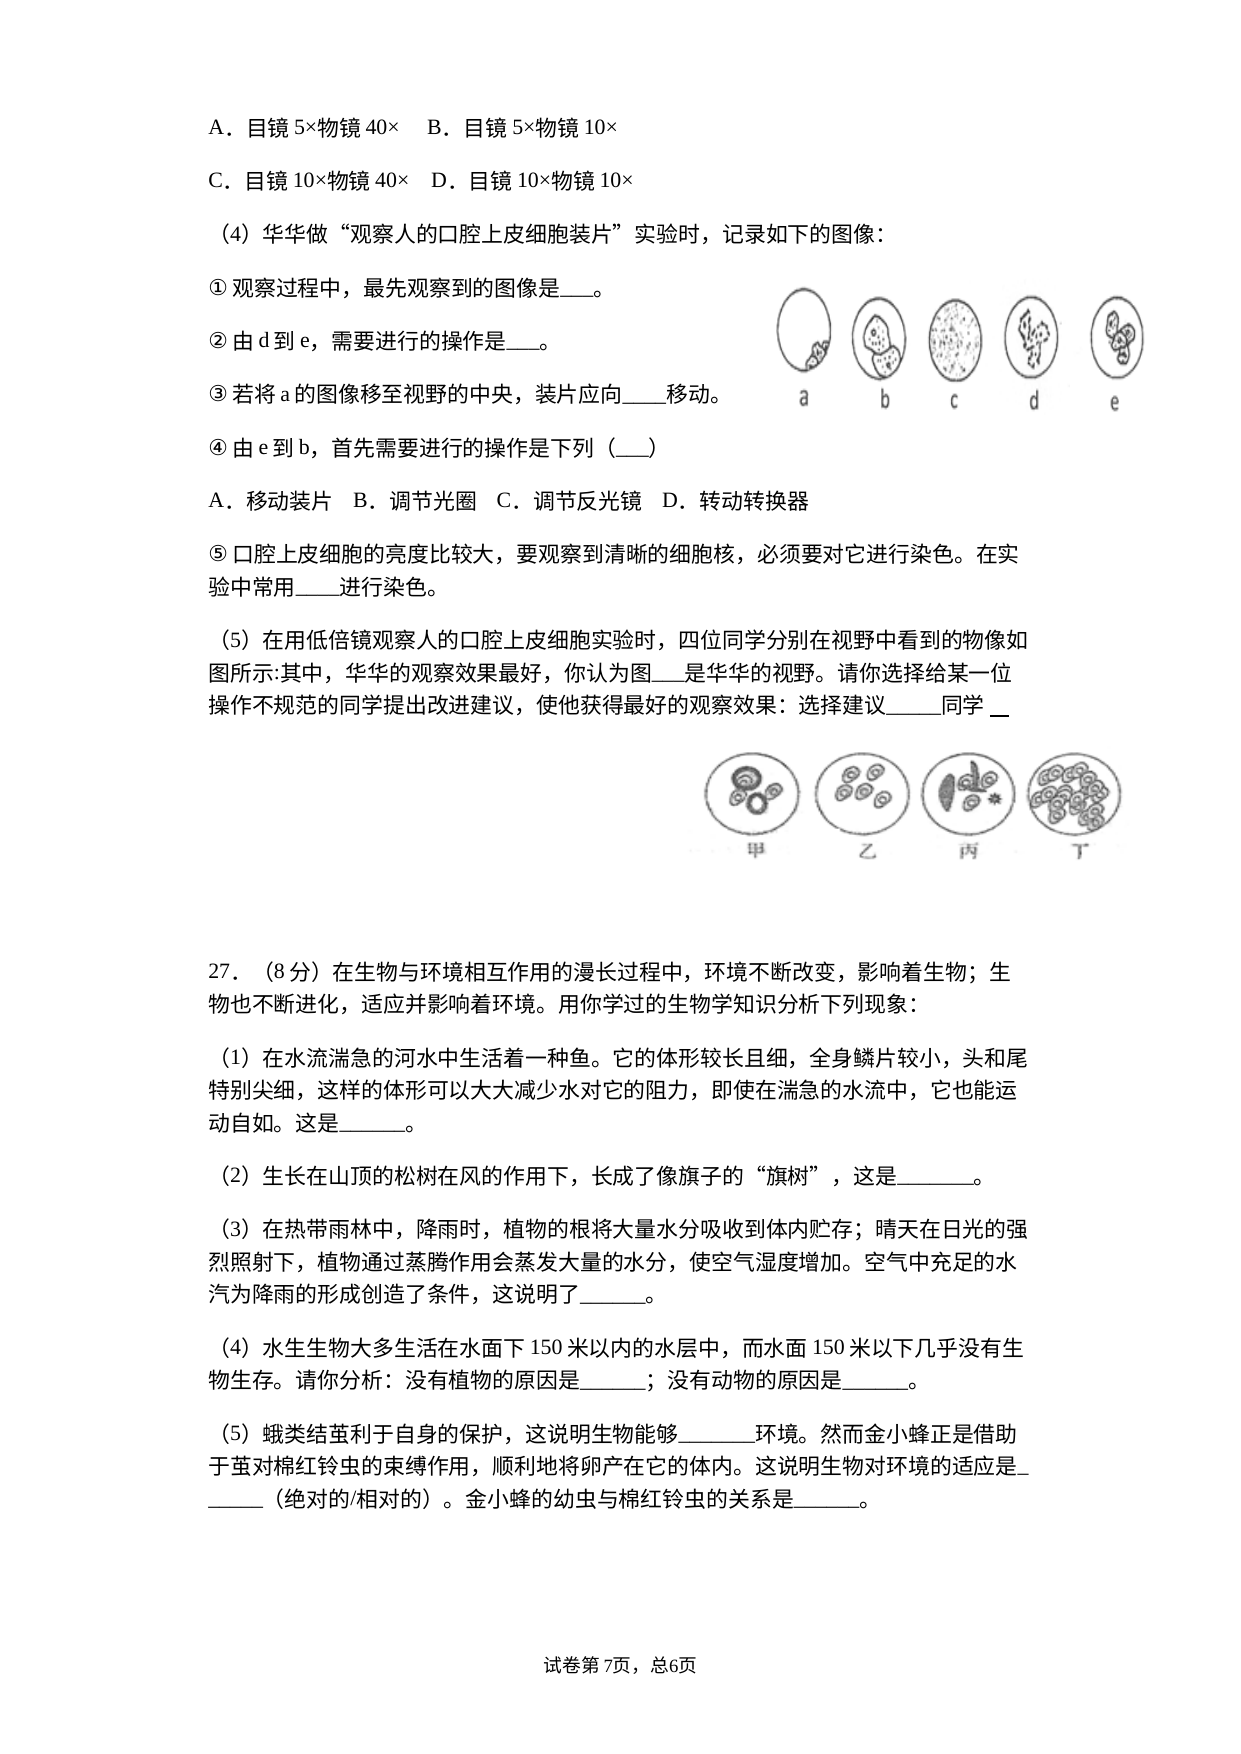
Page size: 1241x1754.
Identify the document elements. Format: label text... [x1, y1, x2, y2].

text A．目镜5×物镜40× B．目镜 5×物镜10× [208, 110, 1032, 143]
text ②由d到e，需要进行的操作是___。 [208, 324, 774, 356]
list 在用低倍镜观察人的口腔上皮细胞实验时，四位同学分别在视野中看到的物像如图所示:其中，华华的观察效果最好，你认为图___是华华的视野。请你选择给某一位操作不规范的同学提出改进建议，使他获得最好的观察效果：选择建议_____同学 [208, 623, 1032, 720]
text A．移动装片 B．调节光圈 C．调节反光镜 D．转动转换器 [208, 484, 1032, 516]
picture [774, 278, 1169, 415]
text （4）华华做“观察人的口腔上皮细胞装片”实验时，记录如下的图像： [208, 217, 1032, 249]
picture [667, 739, 1130, 865]
text C．目镜10×物镜40× D．目镜10×物镜10× [208, 164, 1032, 196]
text ⑤口腔上皮细胞的亮度比较大，要观察到清晰的细胞核，必须要对它进行染色。在实验中常用____进行染色。 [208, 537, 1032, 602]
text （3）在热带雨林中，降雨时，植物的根将大量水分吸收到体内贮存；晴天在日光的强烈照射下，植物通过蒸腾作用会蒸发大量的水分，使空气湿度增加。空气中充足的水汽为降雨的形成创造了条件，这说明了______。 [208, 1212, 1032, 1309]
text （4）水生生物大多生活在水面下150米以内的水层中，而水面150米以下几乎没有生物生存。请你分析：没有植物的原因是______；没有动物的原因是______。 [208, 1330, 1032, 1395]
text ①观察过程中，最先观察到的图像是___。 [208, 270, 1032, 303]
text （1）在水流湍急的河水中生活着一种鱼。它的体形较长且细，全身鳞片较小，头和尾特别尖细，这样的体形可以大大减少水对它的阻力，即使在湍急的水流中，它也能运动自如。这是______。 [208, 1040, 1032, 1138]
text （2）生长在山顶的松树在风的作用下，长成了像旗子的“旗树”，这是_______。 [208, 1159, 1032, 1191]
text 27．（8分）在生物与环境相互作用的漫长过程中，环境不断改变，影响着生物；生物也不断进化，适应并影响着环境。用你学过的生物学知识分析下列现象： [208, 954, 1032, 1019]
text （5）蛾类结茧利于自身的保护，这说明生物能够_______环境。然而金小蜂正是借助于茧对棉红铃虫的束缚作用，顺利地将卵产在它的体内。这说明生物对环境的适应是______（绝对的/相对的）。金小蜂的幼虫与棉红铃虫的关系是______。 [208, 1416, 1032, 1514]
text ④由e到b，首先需要进行的操作是下列（___） [208, 430, 1032, 463]
text ③若将a的图像移至视野的中央，装片应向____移动。 [208, 377, 774, 409]
